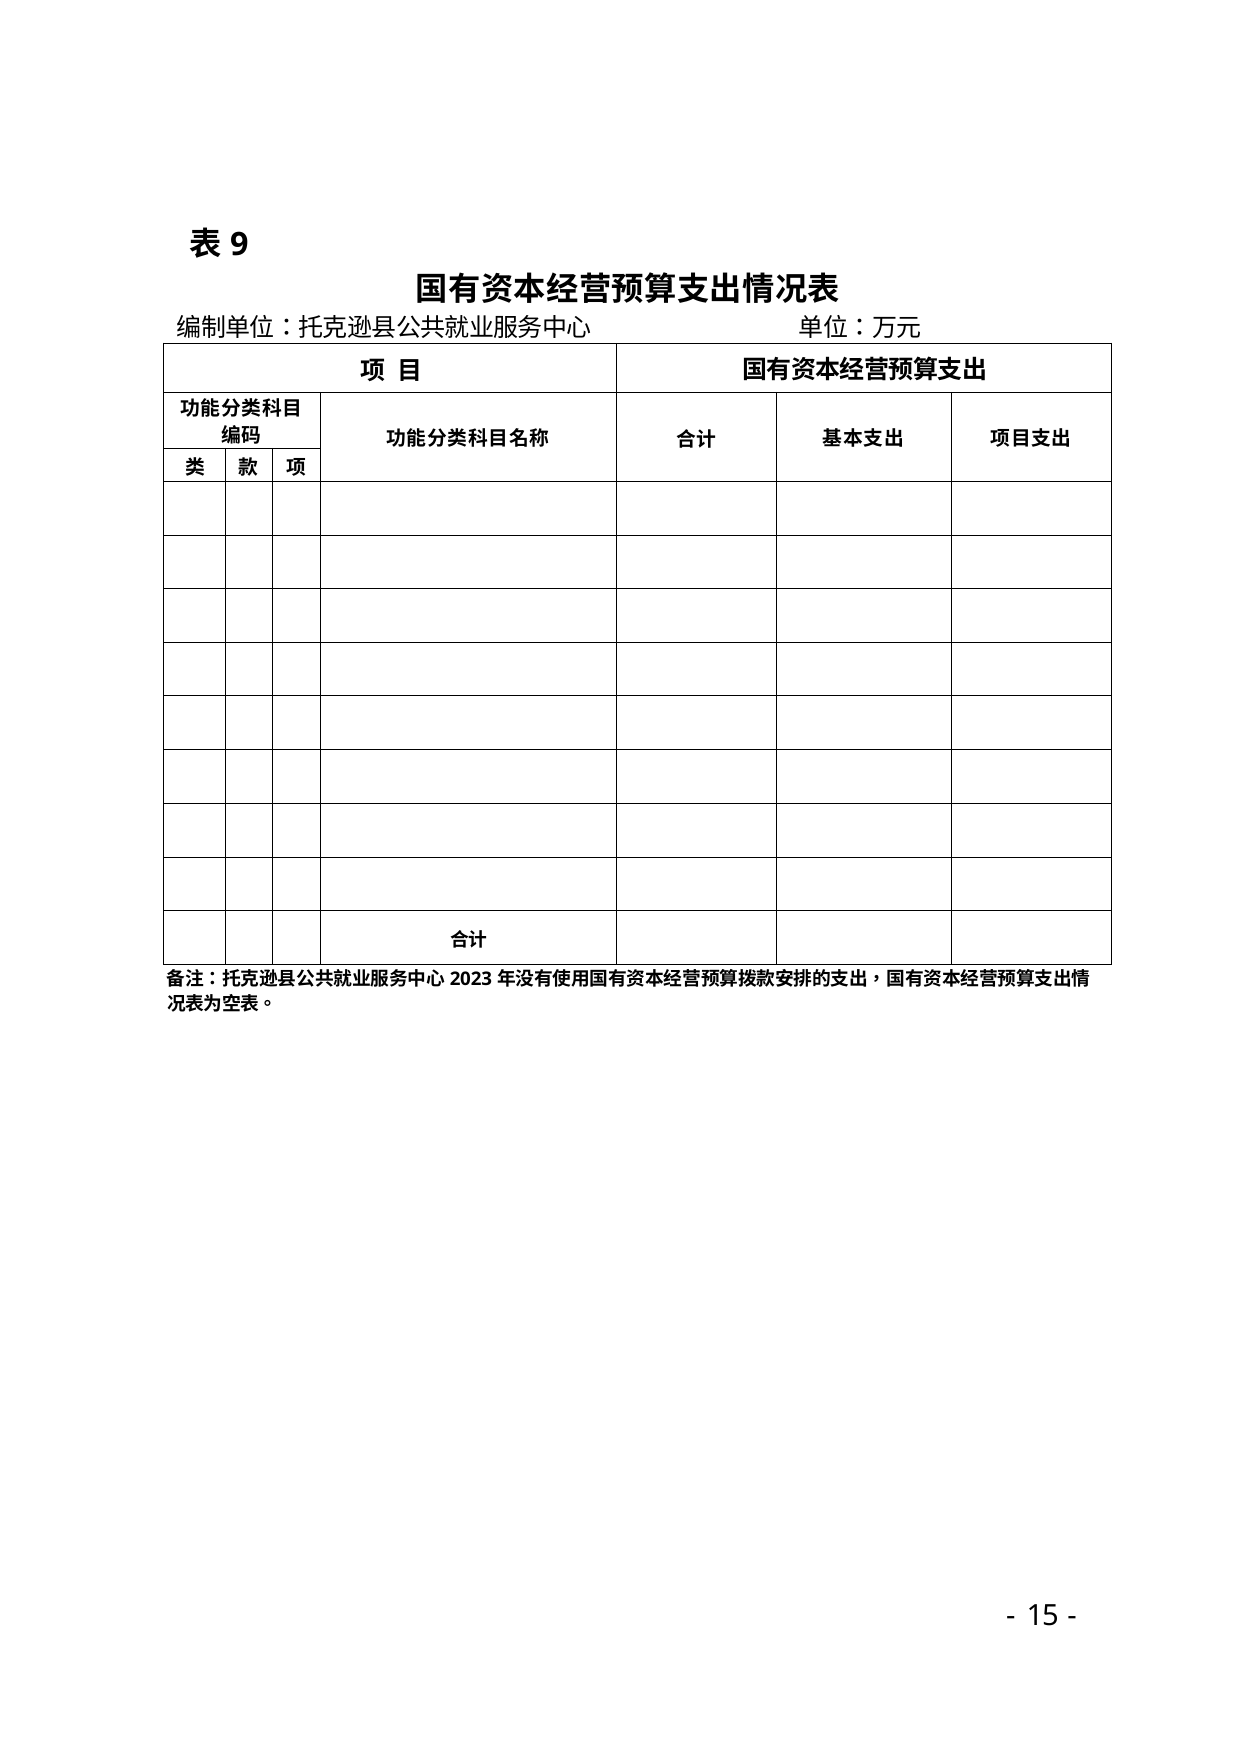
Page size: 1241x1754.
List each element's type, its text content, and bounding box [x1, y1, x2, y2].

table_cell [273, 589, 320, 642]
table_cell [321, 696, 616, 749]
table_cell [164, 911, 225, 964]
table_cell [617, 536, 776, 588]
table_cell [226, 858, 272, 910]
table_cell 项目支出 [952, 393, 1111, 481]
table_cell [952, 536, 1111, 588]
table_cell [952, 589, 1111, 642]
table_cell [273, 804, 320, 856]
table_header 项 目 [164, 344, 616, 392]
table_cell [777, 643, 951, 695]
table_cell [164, 858, 225, 910]
table_cell [617, 482, 776, 535]
table_cell [273, 536, 320, 588]
text 备注：托克逊县公共就业服务中心 2023 年没有使用国有资本经营预算拨款安排的支出，国有资本经营预算支出情 [166, 967, 1112, 990]
table_cell [273, 858, 320, 910]
text 编制单位：托克逊县公共就业服务中心 单位：万元 [176, 312, 1112, 342]
table_cell [164, 643, 225, 695]
table_cell 合计 [321, 911, 616, 964]
table_cell [617, 804, 776, 856]
table_cell [226, 750, 272, 803]
table_cell [777, 696, 951, 749]
table_cell [617, 589, 776, 642]
table_cell [617, 911, 776, 964]
table_cell [952, 696, 1111, 749]
table_cell [321, 643, 616, 695]
table_cell [617, 858, 776, 910]
table_cell [321, 482, 616, 535]
table_cell [226, 536, 272, 588]
table_cell [777, 911, 951, 964]
table_cell [321, 750, 616, 803]
table_cell [273, 911, 320, 964]
table_cell 基本支出 [777, 393, 951, 481]
table_cell [952, 804, 1111, 856]
table_cell [321, 858, 616, 910]
table_cell [226, 696, 272, 749]
table_cell [273, 643, 320, 695]
table_cell [617, 643, 776, 695]
text 国有资本经营预算支出情况表 [416, 268, 1112, 308]
table_cell 类 [164, 449, 225, 481]
table_cell [617, 696, 776, 749]
table_cell [226, 911, 272, 964]
table_cell 款 [226, 449, 272, 481]
table_cell [273, 696, 320, 749]
table_cell [777, 750, 951, 803]
table_cell [777, 804, 951, 856]
table_header 国有资本经营预算支出 [617, 344, 1111, 392]
table_cell [273, 482, 320, 535]
table_cell [777, 858, 951, 910]
table_cell 项 [273, 449, 320, 481]
table_cell [273, 750, 320, 803]
table_cell [226, 482, 272, 535]
table_cell [164, 536, 225, 588]
table_cell [164, 482, 225, 535]
table_cell [321, 536, 616, 588]
table_cell [952, 858, 1111, 910]
table_cell [777, 589, 951, 642]
table_cell [164, 804, 225, 856]
table_cell [164, 750, 225, 803]
text 况表为空表。 [167, 992, 1112, 1015]
table_cell [226, 643, 272, 695]
table_cell [777, 482, 951, 535]
table_cell [164, 589, 225, 642]
table_cell 合计 [617, 393, 776, 481]
table_cell [777, 536, 951, 588]
table_cell 功能分类科目 编码 [164, 393, 320, 448]
table_cell [617, 750, 776, 803]
table_cell [226, 589, 272, 642]
table_cell [952, 643, 1111, 695]
table_cell [321, 589, 616, 642]
table_cell [226, 804, 272, 856]
table_cell 功能分类科目名称 [321, 393, 616, 481]
table_cell [321, 804, 616, 856]
table_cell [952, 911, 1111, 964]
text 表 9 [189, 223, 1112, 264]
table_cell [164, 696, 225, 749]
table_cell [952, 482, 1111, 535]
table_cell [952, 750, 1111, 803]
